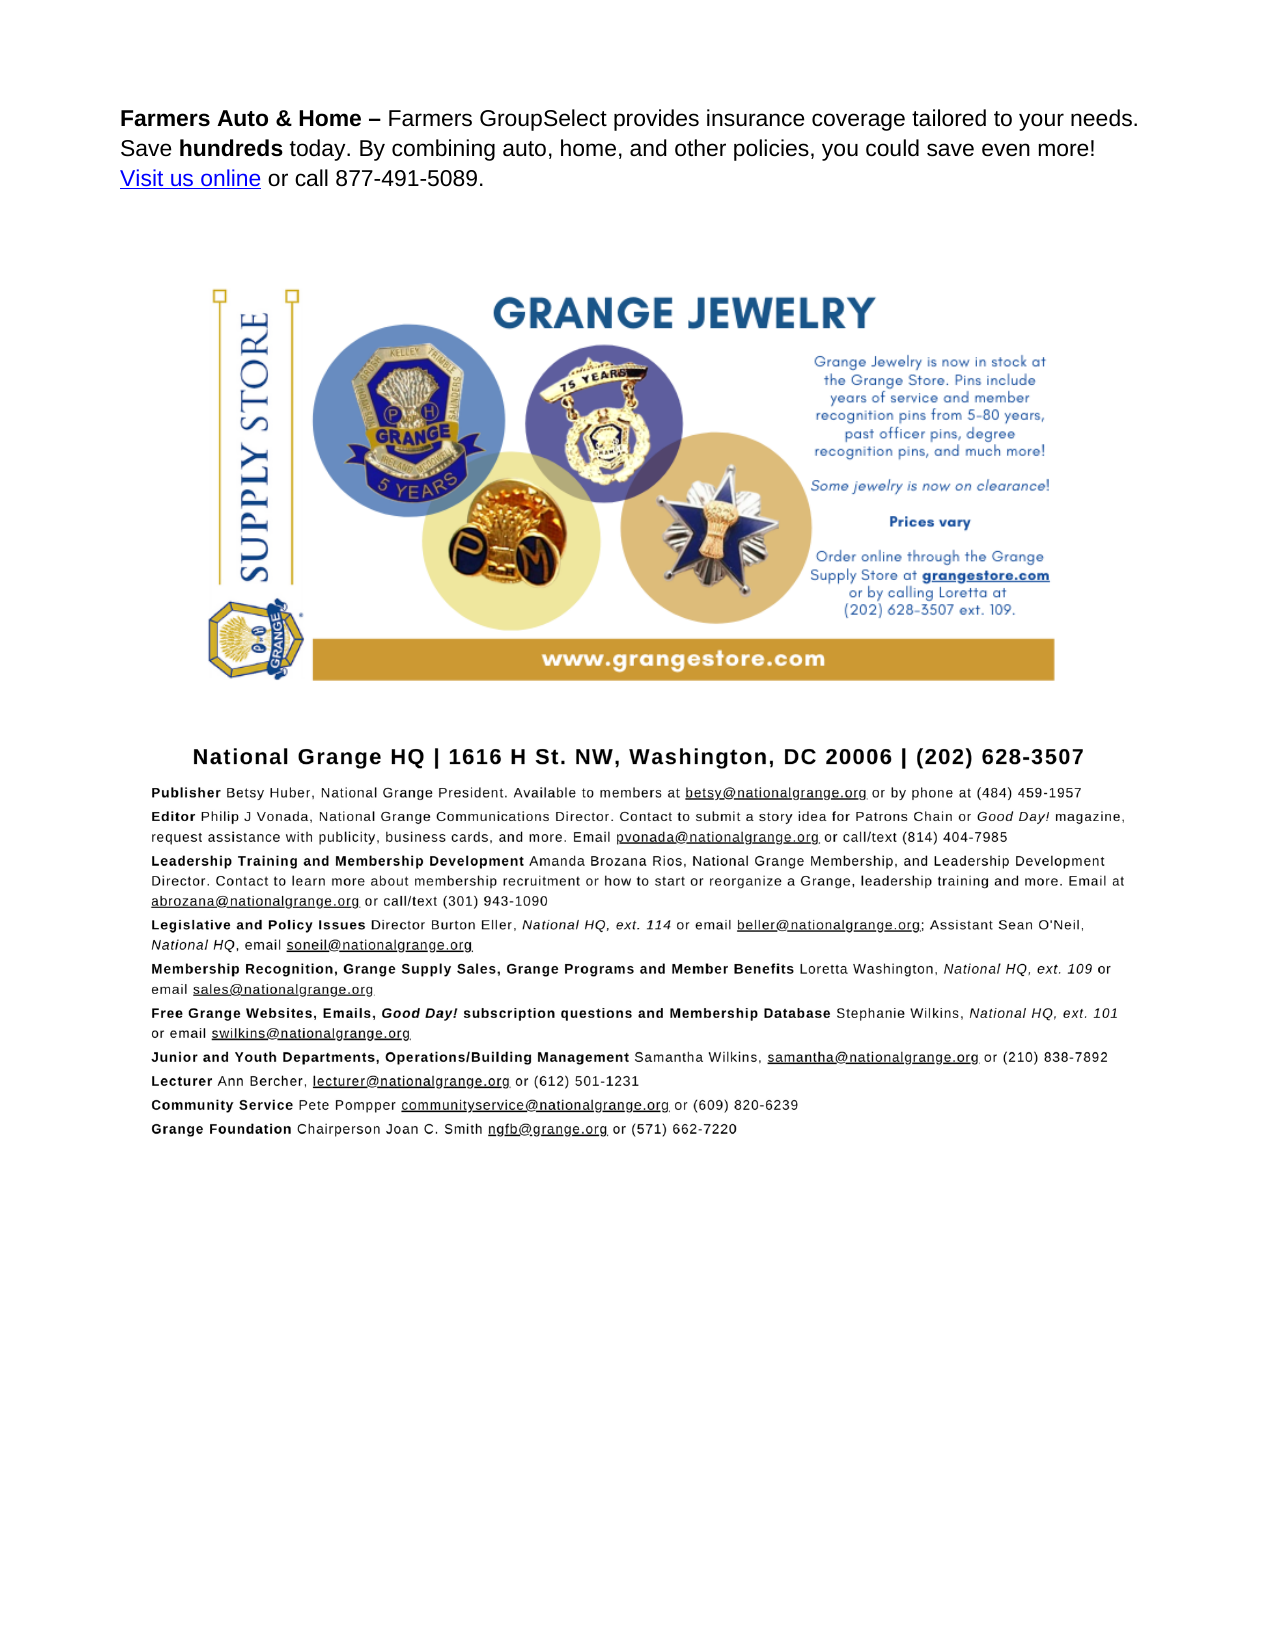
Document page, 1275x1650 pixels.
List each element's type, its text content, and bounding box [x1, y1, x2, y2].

text Visit us online or call 877-491-5089. [120, 165, 1155, 192]
picture [203, 283, 1072, 689]
text Farmers Auto & Home – Farmers GroupSelect provides insurance coverage tailored to your needs. Save hundreds today. By combining auto, home, and other policies, you could save even more! [120, 105, 1155, 162]
picture [150, 743, 1125, 1147]
